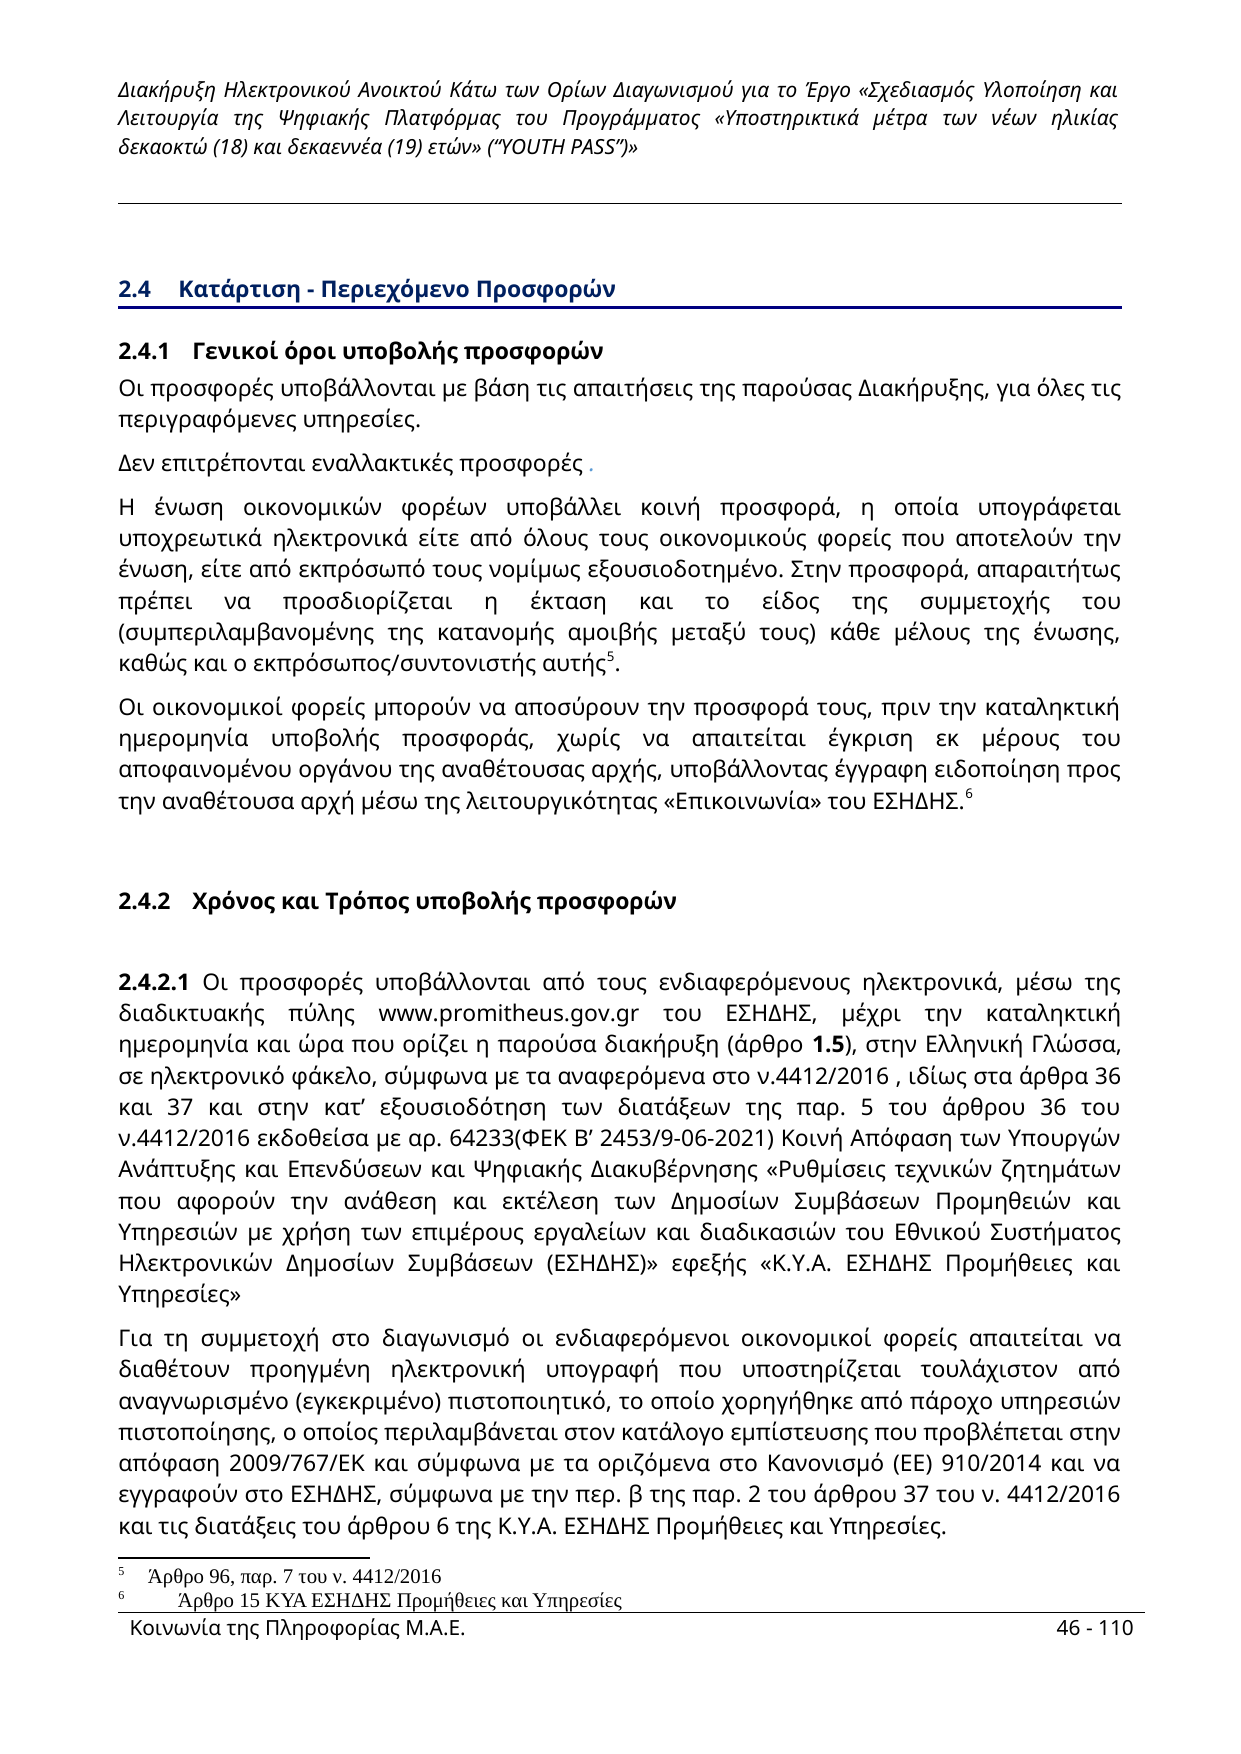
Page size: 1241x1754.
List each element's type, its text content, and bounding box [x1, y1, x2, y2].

text 2.4.2.1 Οι προσφορές υποβάλλονται από τους ενδιαφερόμενους ηλεκτρονικά, μέσω της διαδικτυακής πύλης www.promitheus.gov.gr του ΕΣΗΔΗΣ, μέχρι την καταληκτική ημερομηνία και ώρα που ορίζει η παρούσα διακήρυξη (άρθρο 1.5), στην Ελληνική Γλώσσα, σε ηλεκτρονικό φάκελο, σύμφωνα με τα αναφερόμενα στο ν.4412/2016 , ιδίως στα άρθρα 36 και 37 και στην κατ’ εξουσιοδότηση των διατάξεων της παρ. 5 του άρθρου 36 του ν.4412/2016 εκδοθείσα με αρ. 64233(ΦΕΚ Β’ 2453/9-06-2021) Κοινή Απόφαση των Υπουργών Ανάπτυξης και Επενδύσεων και Ψηφιακής Διακυβέρνησης «Ρυθμίσεις τεχνικών ζητημάτων που αφορούν την ανάθεση και εκτέλεση των Δημοσίων Συμβάσεων Προμηθειών και Υπηρεσιών με χρήση των επιμέρους εργαλείων και διαδικασιών του Εθνικού Συστήματος Ηλεκτρονικών Δημοσίων Συμβάσεων (ΕΣΗΔΗΣ)» εφεξής «Κ.Υ.Α. ΕΣΗΔΗΣ Προμήθειες και Υπηρεσίες» [118, 966, 1122, 1309]
subtitle Χρόνος και Τρόπος υποβολής προσφορών [118, 884, 1122, 916]
text Δεν επιτρέπονται εναλλακτικές προσφορές . [118, 447, 1122, 478]
text Η ένωση οικονομικών φορέων υποβάλλει κοινή προσφορά, η οποία υπογράφεται υποχρεωτικά ηλεκτρονικά είτε από όλους τους οικονομικούς φορείς που αποτελούν την ένωση, είτε από εκπρόσωπό τους νομίμως εξουσιοδοτημένο. Στην προσφορά, απαραιτήτως πρέπει να προσδιορίζεται η έκταση και το είδος της συμμετοχής του (συμπεριλαμβανομένης της κατανομής αμοιβής μεταξύ τους) κάθε μέλους της ένωσης, καθώς και ο εκπρόσωπος/συντονιστής αυτής. [118, 491, 1122, 678]
subtitle Γενικοί όροι υποβολής προσφορών [118, 334, 1122, 366]
text Για τη συμμετοχή στο διαγωνισμό οι ενδιαφερόμενοι οικονομικοί φορείς απαιτείται να διαθέτουν προηγμένη ηλεκτρονική υπογραφή που υποστηρίζεται τουλάχιστον από αναγνωρισμένο (εγκεκριμένο) πιστοποιητικό, το οποίο χορηγήθηκε από πάροχο υπηρεσιών πιστοποίησης, ο οποίος περιλαμβάνεται στον κατάλογο εμπίστευσης που προβλέπεται στην απόφαση 2009/767/ΕΚ και σύμφωνα με τα οριζόμενα στο Κανονισμό (ΕΕ) 910/2014 και να εγγραφούν στο ΕΣΗΔΗΣ, σύμφωνα με την περ. β της παρ. 2 του άρθρου 37 του ν. 4412/2016 και τις διατάξεις του άρθρου 6 της Κ.Υ.Α. ΕΣΗΔΗΣ Προμήθειες και Υπηρεσίες. [118, 1322, 1122, 1541]
text Οι οικονομικοί φορείς μπορούν να αποσύρουν την προσφορά τους, πριν την καταληκτική ημερομηνία υποβολής προσφοράς, χωρίς να απαιτείται έγκριση εκ μέρους του αποφαινομένου οργάνου της αναθέτουσας αρχής, υποβάλλοντας έγγραφη ειδοποίηση προς την αναθέτουσα αρχή μέσω της λειτουργικότητας «Επικοινωνία» του ΕΣΗΔΗΣ. [118, 691, 1122, 816]
text Οι προσφορές υποβάλλονται με βάση τις απαιτήσεις της παρούσας Διακήρυξης, για όλες τις περιγραφόμενες υπηρεσίες. [118, 372, 1122, 434]
subtitle Κατάρτιση - Περιεχόμενο Προσφορών [118, 273, 1122, 306]
